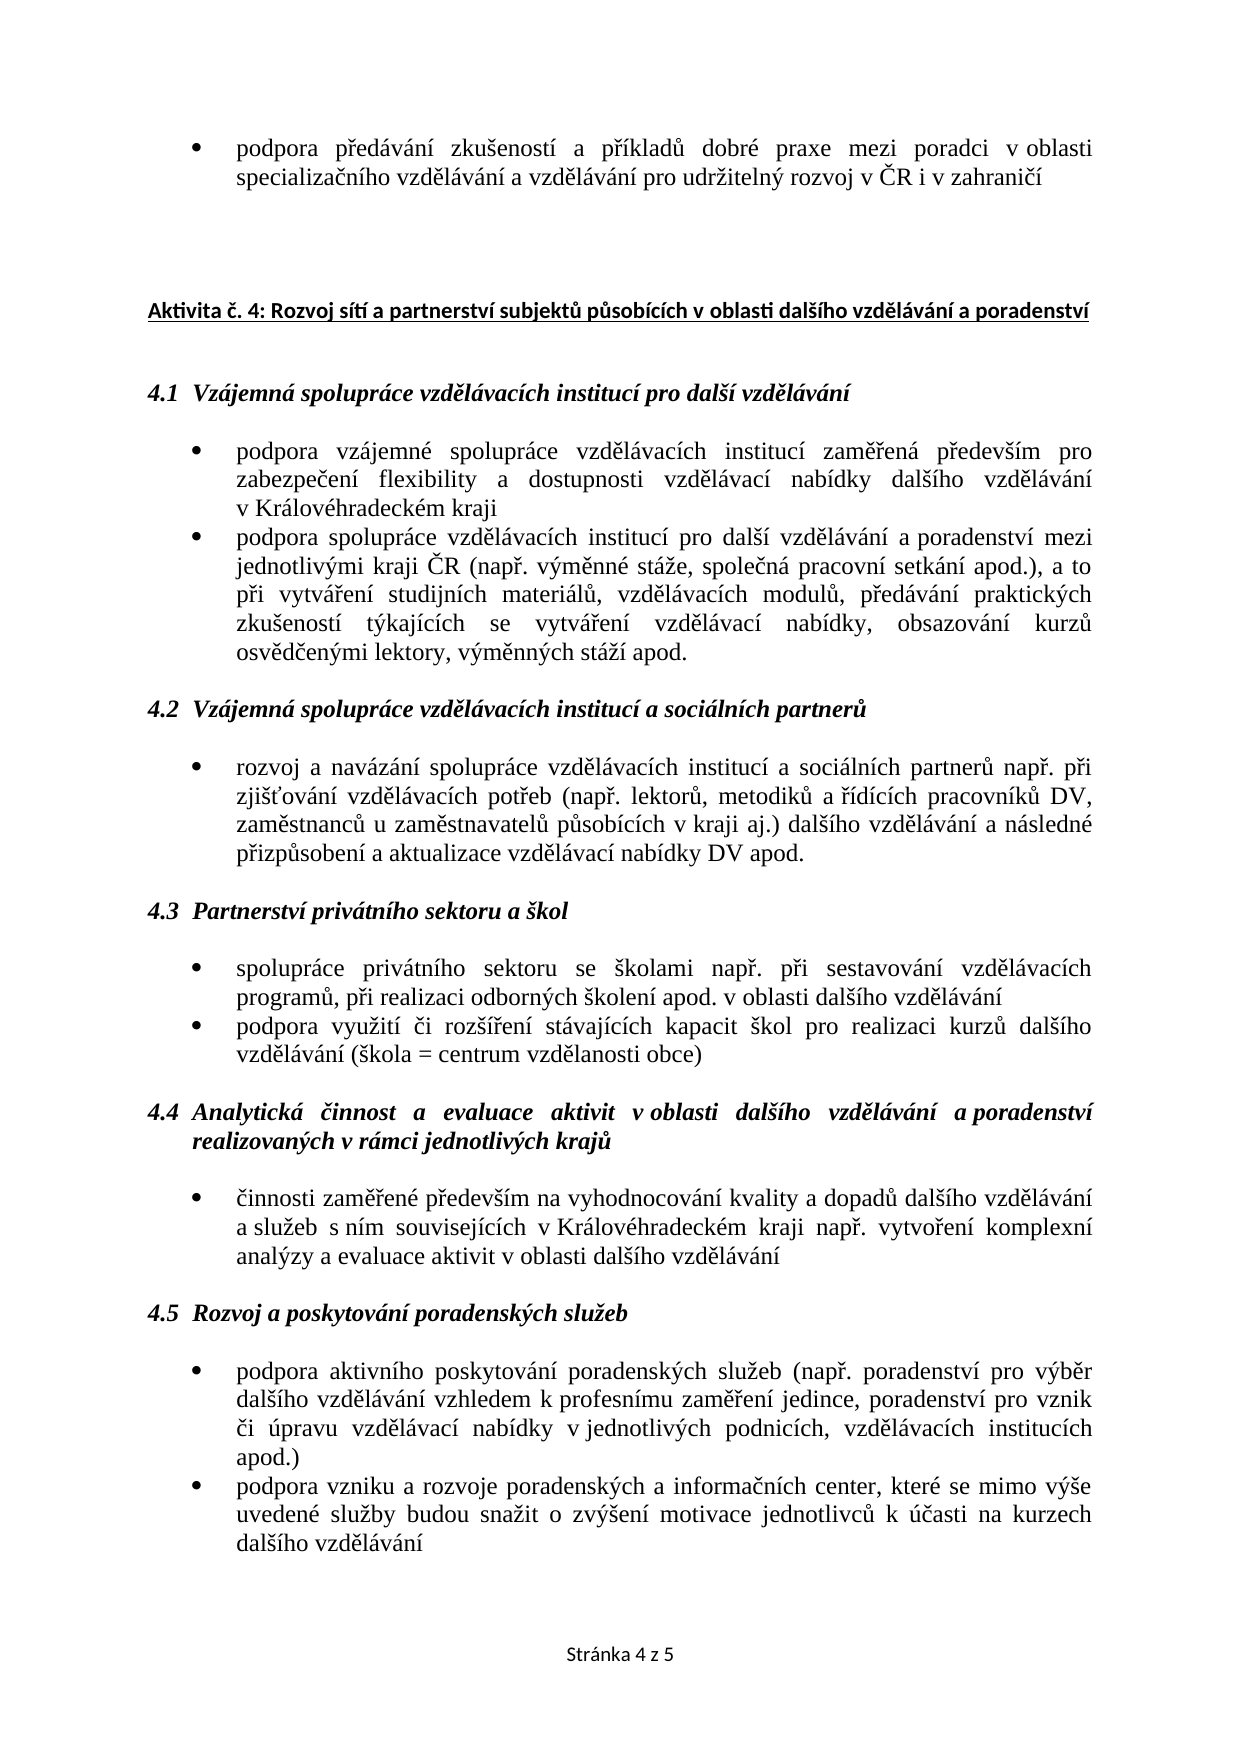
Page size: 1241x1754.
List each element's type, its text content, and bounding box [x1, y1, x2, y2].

list rozvoj a navázání spolupráce vzdělávacích institucí a sociálních partnerů např. při zjišťování vzdělávacích potřeb (např. lektorů, metodiků a řídících pracovníků DV, zaměstnanců u zaměstnavatelů působících v kraji aj.) dalšího vzdělávání a následné přizpůsobení a aktualizace vzdělávací nabídky DV apod. [192, 752, 1093, 867]
list Partnerství privátního sektoru a škol [148, 896, 1093, 924]
text Aktivita č. 4: Rozvoj sítí a partnerství subjektů působících v oblasti dalšího vzdělávání a poradenství [148, 296, 1093, 324]
list podpora spolupráce vzdělávacích institucí pro další vzdělávání a poradenství mezi jednotlivými kraji ČR (např. výměnné stáže, společná pracovní setkání apod.), a to při vytváření studijních materiálů, vzdělávacích modulů, předávání praktických zkušeností týkajících se vytváření vzdělávací nabídky, obsazování kurzů osvědčenými lektory, výměnných stáží apod. [192, 522, 1093, 666]
list podpora vzájemné spolupráce vzdělávacích institucí zaměřená především pro zabezpečení flexibility a dostupnosti vzdělávací nabídky dalšího vzdělávání v Královéhradeckém kraji [192, 436, 1093, 522]
list podpora využití či rozšíření stávajících kapacit škol pro realizaci kurzů dalšího vzdělávání (škola = centrum vzdělanosti obce) [192, 1011, 1093, 1068]
list Vzájemná spolupráce vzdělávacích institucí pro další vzdělávání [148, 378, 1093, 407]
list spolupráce privátního sektoru se školami např. při sestavování vzdělávacích programů, při realizaci odborných školení apod. v oblasti dalšího vzdělávání [192, 953, 1093, 1011]
list podpora předávání zkušeností a příkladů dobré praxe mezi poradci v oblasti specializačního vzdělávání a vzdělávání pro udržitelný rozvoj v ČR i v zahraničí [192, 133, 1093, 190]
list podpora vzniku a rozvoje poradenských a informačních center, které se mimo výše uvedené služby budou snažit o zvýšení motivace jednotlivců k účasti na kurzech dalšího vzdělávání [192, 1471, 1093, 1557]
list Vzájemná spolupráce vzdělávacích institucí a sociálních partnerů [148, 694, 1093, 723]
list Analytická činnost a evaluace aktivit v oblasti dalšího vzdělávání a poradenství realizovaných v rámci jednotlivých krajů [148, 1097, 1093, 1154]
list Rozvoj a poskytování poradenských služeb [148, 1298, 1093, 1327]
list činnosti zaměřené především na vyhodnocování kvality a dopadů dalšího vzdělávání a služeb s ním souvisejících v Královéhradeckém kraji např. vytvoření komplexní analýzy a evaluace aktivit v oblasti dalšího vzdělávání [192, 1183, 1093, 1269]
list podpora aktivního poskytování poradenských služeb (např. poradenství pro výběr dalšího vzdělávání vzhledem k profesnímu zaměření jedince, poradenství pro vznik či úpravu vzdělávací nabídky v jednotlivých podnicích, vzdělávacích institucích apod.) [192, 1356, 1093, 1471]
